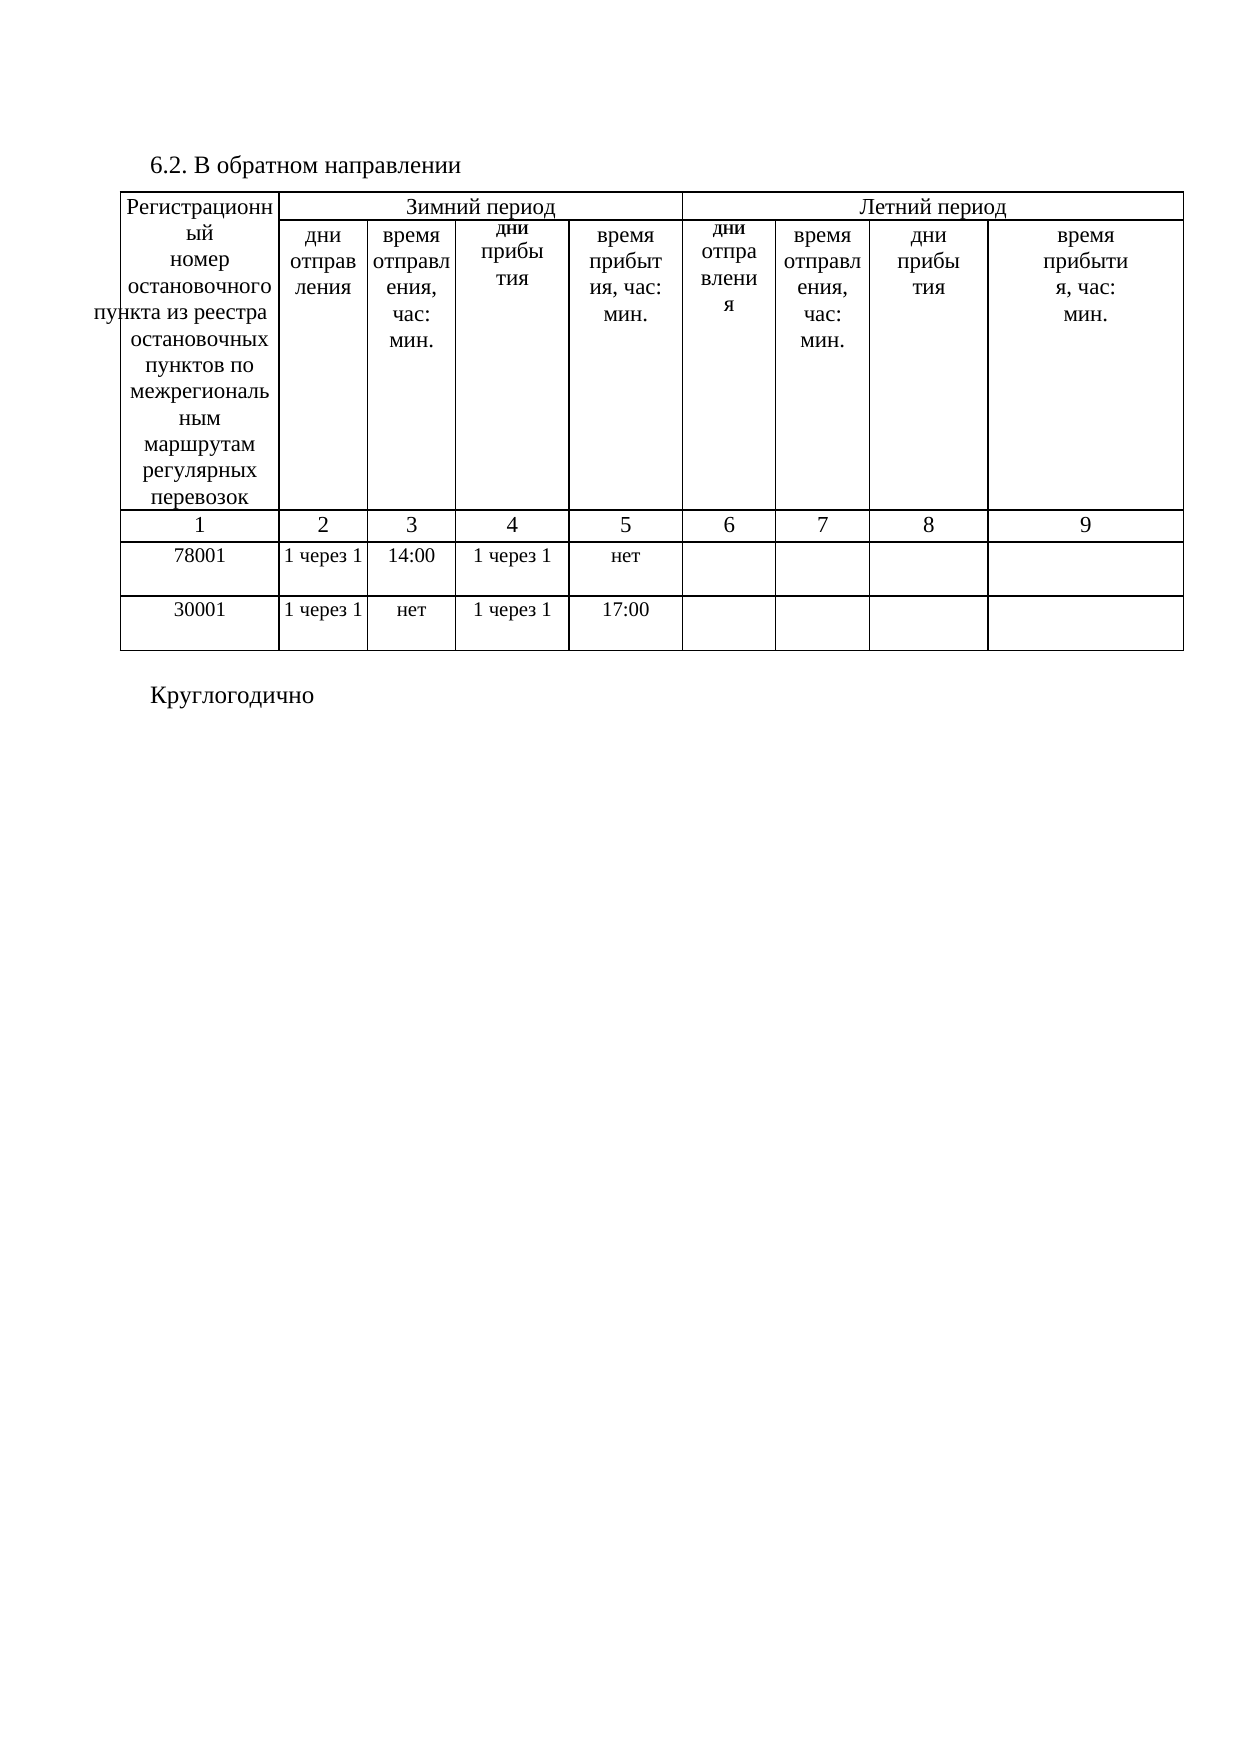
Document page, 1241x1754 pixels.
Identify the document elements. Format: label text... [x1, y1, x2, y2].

table_cell 1 через 1 [280, 597, 367, 650]
table_cell [776, 543, 869, 595]
table_cell 1 [121, 511, 278, 541]
table_cell 30001 [121, 597, 278, 650]
table_cell [989, 597, 1183, 650]
table_cell время отправл ения, час: мин. [776, 221, 869, 509]
table_cell 78001 [121, 543, 278, 595]
table_cell [870, 597, 987, 650]
table_cell 9 [989, 511, 1183, 541]
table_cell время прибыти я, час: мин. [989, 221, 1183, 509]
table_header Регистрационный номер остановочного пункта из реестра остановочных пунктов по межрегиональным маршрутам регулярных перевозок [121, 193, 278, 509]
table_cell ДНИ прибы тия [456, 221, 568, 509]
table_cell время отправл ения, час: мин. [368, 221, 455, 509]
table_cell [683, 597, 775, 650]
table_cell время прибыт ия, час: мин. [570, 221, 682, 509]
table_cell дни отправ ления [280, 221, 367, 509]
table_cell [989, 543, 1183, 595]
table_cell 4 [456, 511, 568, 541]
table_cell дни прибы тия [870, 221, 987, 509]
table_cell 6 [683, 511, 775, 541]
table_header Летний период [683, 193, 1183, 219]
table_cell 5 [570, 511, 682, 541]
table_cell ДНИ отпра влени я [683, 221, 775, 509]
table_cell нет [368, 597, 455, 650]
table_cell 17:00 [570, 597, 682, 650]
table_cell 1 через 1 [280, 543, 367, 595]
table_cell 1 через 1 [456, 543, 568, 595]
table_cell 14:00 [368, 543, 455, 595]
table_cell [870, 543, 987, 595]
table_header Зимний период [280, 193, 682, 219]
table_cell нет [570, 543, 682, 595]
table_cell 3 [368, 511, 455, 541]
table_cell 7 [776, 511, 869, 541]
table_cell [776, 597, 869, 650]
table_cell 1 через 1 [456, 597, 568, 650]
text 6.2. В обратном направлении [150, 150, 1090, 179]
table_cell 2 [280, 511, 367, 541]
table_cell 8 [870, 511, 987, 541]
text Круглогодично [150, 680, 1090, 709]
table_cell [683, 543, 775, 595]
